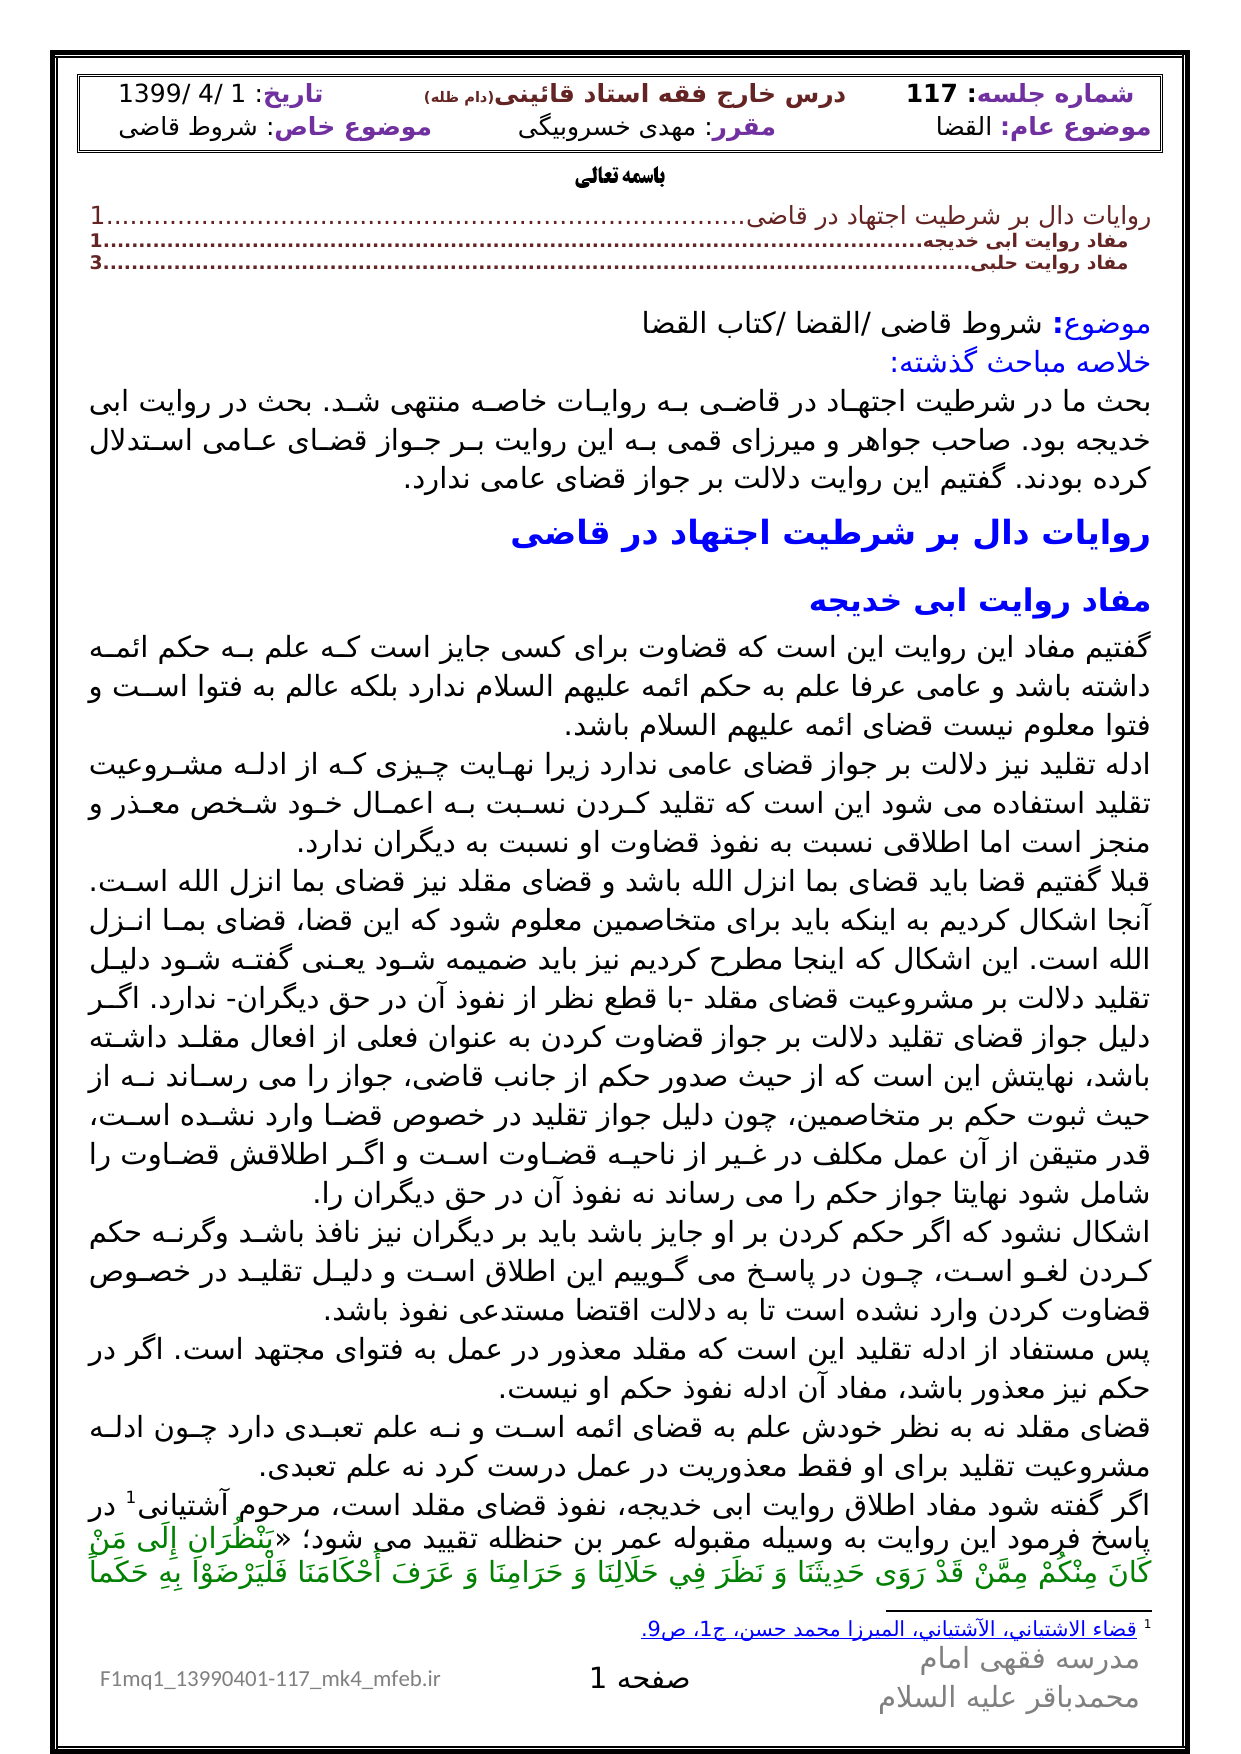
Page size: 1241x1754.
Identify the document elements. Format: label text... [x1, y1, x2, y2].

text پس مستفاد از ادله تقلید این است که مقلد معذور در عمل به فتوای مجتهد است. اگر در حکم نیز معذور باشد، مفاد آن ادله نفوذ حکم او نیست. [89, 1332, 1152, 1405]
text مفاد روایت ابی خدیجه 1 [89, 230, 1128, 252]
text قبلا گفتیم قضا باید قضای بما انزل الله باشد و قضای مقلد نیز قضای بما انزل الله است. آنجا اشکال کردیم به اینکه باید برای متخاصمین معلوم شود که این قضا، قضای بما انزل الله است. این اشکال که اینجا مطرح کردیم نیز باید ضمیمه شود یعنی گفته شود دلیل تقلید دلالت بر مشروعیت قضای مقلد -با قطع نظر از نفوذ آن در حق دیگران- ندارد. اگر دلیل جواز قضای تقلید دلالت بر جواز قضاوت کردن به عنوان فعلی از افعال مقلد داشته باشد، نهایتش این است که از حیث صدور حکم از جانب قاضی، جواز را می رساند نه از حیث ثبوت حکم بر متخاصمین، چون دلیل جواز تقلید در خصوص قضا وارد نشده است، قدر متیقن از آن عمل مکلف در غیر از ناحیه قضاوت است و اگر اطلاقش قضاوت را شامل شود نهایتا جواز حکم را می رساند نه نفوذ آن در حق دیگران را. [89, 864, 1152, 1210]
text قضای مقلد نه به نظر خودش علم به قضای ائمه است و نه علم تعبدی دارد چون ادله مشروعیت تقلید برای او فقط معذوریت در عمل درست کرد نه علم تعبدی. [89, 1410, 1152, 1483]
text موضوع: شروط قاضی /القضا /کتاب القضا [89, 306, 1152, 340]
subtitle روایات دال بر شرطیت اجتهاد در قاضی [89, 513, 1152, 552]
text مفاد روایت حلبی 3 [89, 252, 1128, 274]
text بحث ما در شرطیت اجتهاد در قاضی به روایات خاصه منتهی شد. بحث در روایت ابی خدیجه بود. صاحب جواهر و میرزای قمی به این روایت بر جواز قضای عامی استدلال کرده بودند. گفتیم این روایت دلالت بر جواز قضای عامی ندارد. [89, 384, 1152, 496]
picture [560, 157, 680, 197]
text خلاصه مباحث گذشته: [89, 345, 1152, 379]
text اشکال نشود که اگر حکم کردن بر او جایز باشد باید بر دیگران نیز نافذ باشد وگرنه حکم کردن لغو است، چون در پاسخ می گوییم این اطلاق است و دلیل تقلید در خصوص قضاوت کردن وارد نشده است تا به دلالت اقتضا مستدعی نفوذ باشد. [89, 1215, 1152, 1327]
subtitle مفاد روایت ابی خدیجه [89, 583, 1152, 619]
text روایات دال بر شرطیت اجتهاد در قاضی 1 [89, 201, 1152, 230]
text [89, 1488, 1152, 1590]
text گفتیم مفاد این روایت این است که قضاوت برای کسی جایز است که علم به حکم ائمه داشته باشد و عامی عرفا علم به حکم ائمه علیهم السلام ندارد بلکه عالم به فتوا است و فتوا معلوم نیست قضای ائمه علیهم السلام باشد. [89, 631, 1152, 743]
text ادله تقلید نیز دلالت بر جواز قضای عامی ندارد زیرا نهایت چیزی که از ادله مشروعیت تقلید استفاده می شود این است که تقلید کردن نسبت به اعمال خود شخص معذر و منجز است اما اطلاقی نسبت به نفوذ قضاوت او نسبت به دیگران ندارد. [89, 748, 1152, 859]
